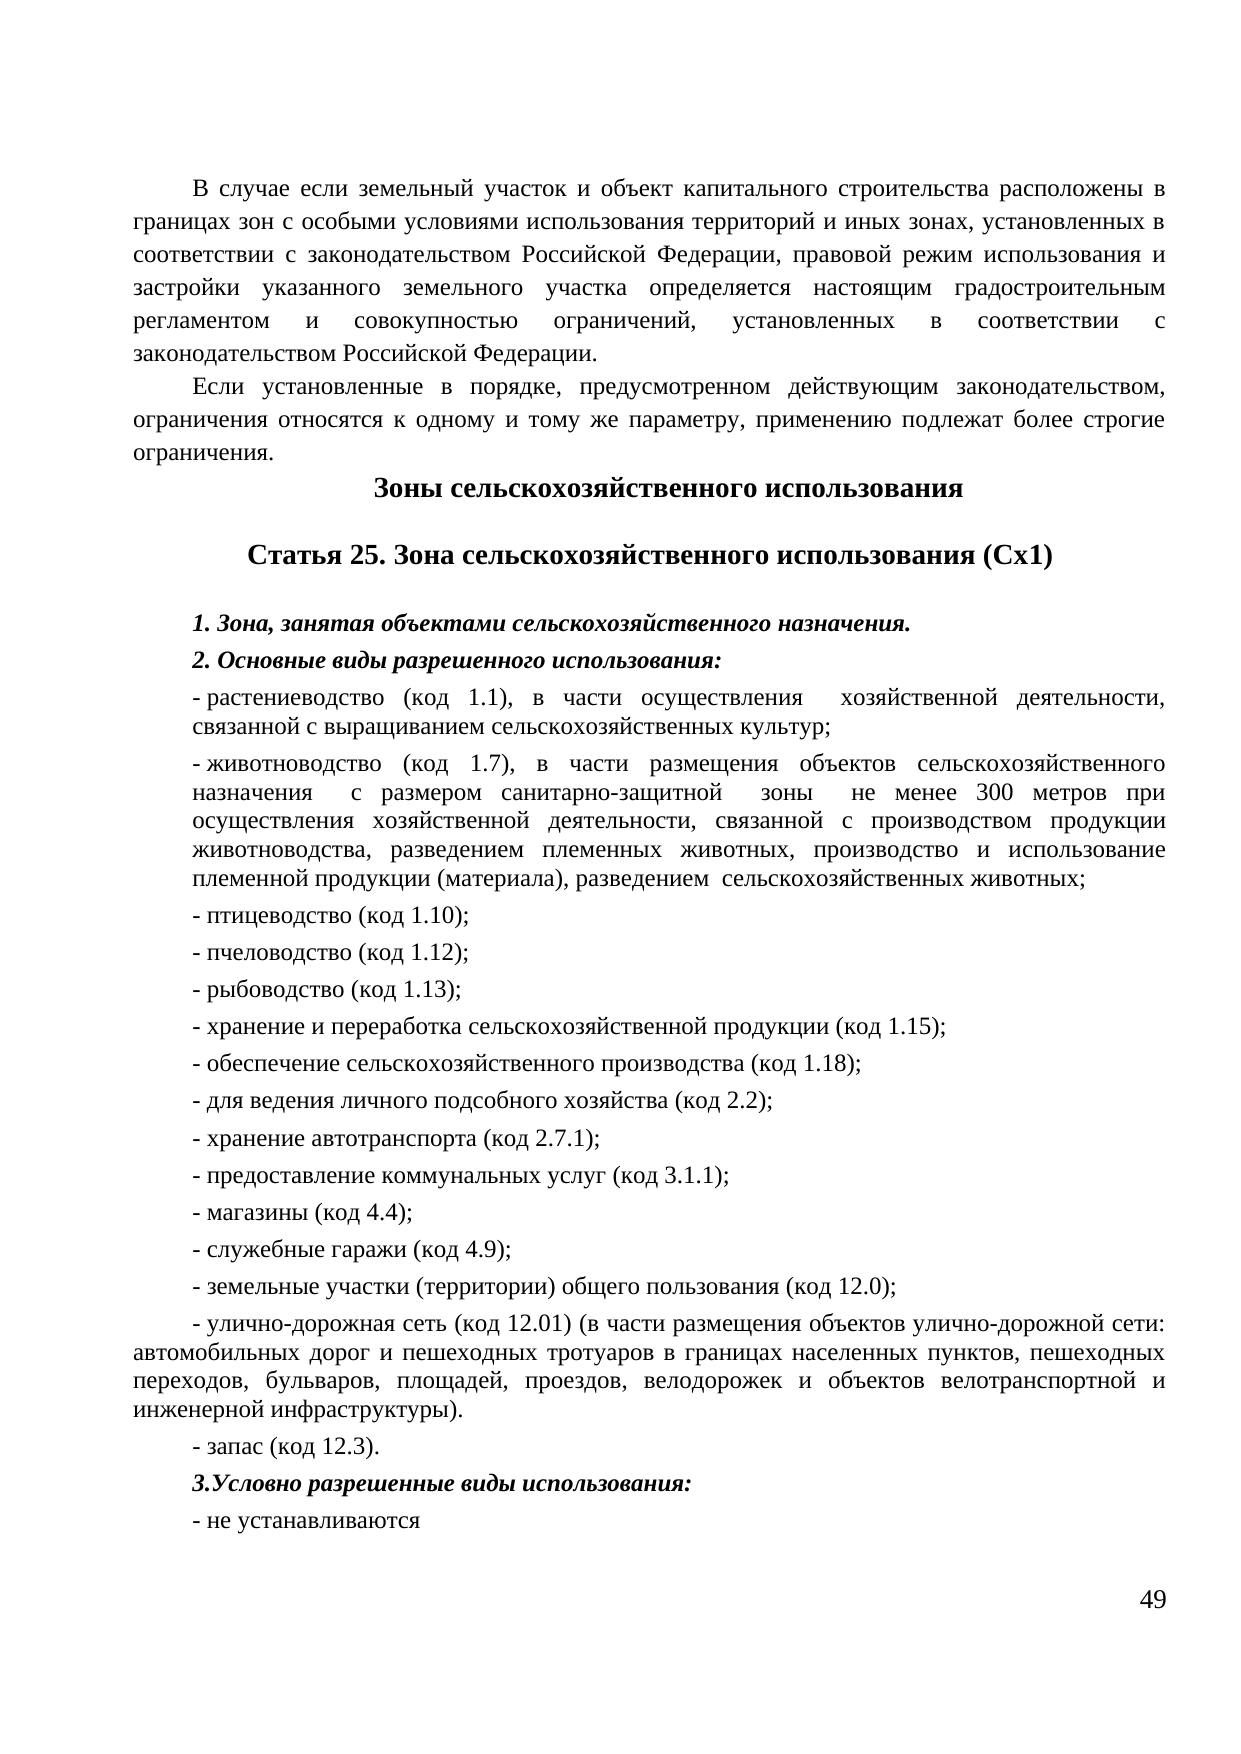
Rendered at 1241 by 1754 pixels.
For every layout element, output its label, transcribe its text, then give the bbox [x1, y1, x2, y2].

text В случае если земельный участок и объект капитального строительства расположены в границах зон с особыми условиями использования территорий и иных зонах, установленных в соответствии с законодательством Российской Федерации, правовой режим использования и застройки указанного земельного участка определяется настоящим градостроительным регламентом и совокупностью ограничений, установленных в соответствии с законодательством Российской Федерации. [133, 173, 1167, 367]
subtitle Зоны сельскохозяйственного использования [170, 470, 1167, 504]
list предоставление коммунальных услуг (код 3.1.1); [192, 1160, 1167, 1188]
list хранение и переработка сельскохозяйственной продукции (код 1.15); [192, 1011, 1167, 1040]
list птицеводство (код 1.10); [192, 900, 1167, 929]
text Статья 25. Зона сельскохозяйственного использования (Сх1) [133, 537, 1167, 571]
text - не устанавливаются [133, 1506, 1167, 1534]
text - улично-дорожная сеть (код 12.01) (в части размещения объектов улично-дорожной сети: автомобильных дорог и пешеходных тротуаров в границах населенных пунктов, пешеходных переходов, бульваров, площадей, проездов, велодорожек и объектов велотранспортной и инженерной инфраструктуры). [133, 1308, 1167, 1423]
list рыбоводство (код 1.13); [192, 974, 1167, 1003]
list для ведения личного подсобного хозяйства (код 2.2); [192, 1086, 1167, 1114]
list магазины (код 4.4); [192, 1197, 1167, 1226]
list хранение автотранспорта (код 2.7.1); [192, 1123, 1167, 1151]
text 3.Условно разрешенные виды использования: [133, 1468, 1167, 1497]
list пчеловодство (код 1.12); [192, 937, 1167, 966]
text - земельные участки (территории) общего пользования (код 12.0); [133, 1271, 1167, 1300]
text - запас (код 12.3). [133, 1431, 1167, 1460]
text Если установленные в порядке, предусмотренном действующим законодательством, ограничения относятся к одному и тому же параметру, применению подлежат более строгие ограничения. [133, 371, 1167, 466]
text 1. Зона, занятая объектами сельскохозяйственного назначения. [133, 608, 1167, 637]
list растениеводство (код 1.1), в части осуществления хозяйственной деятельности, связанной с выращиванием сельскохозяйственных культур; [192, 682, 1167, 740]
list обеспечение сельскохозяйственного производства (код 1.18); [192, 1048, 1167, 1077]
list служебные гаражи (код 4.9); [192, 1234, 1167, 1263]
list животноводство (код 1.7), в части размещения объектов сельскохозяйственного назначения с размером санитарно-защитной зоны не менее 300 метров при осуществления хозяйственной деятельности, связанной с производством продукции животноводства, разведением племенных животных, производство и использование племенной продукции (материала), разведением сельскохозяйственных животных; [192, 748, 1167, 892]
text 2. Основные виды разрешенного использования: [133, 645, 1167, 674]
